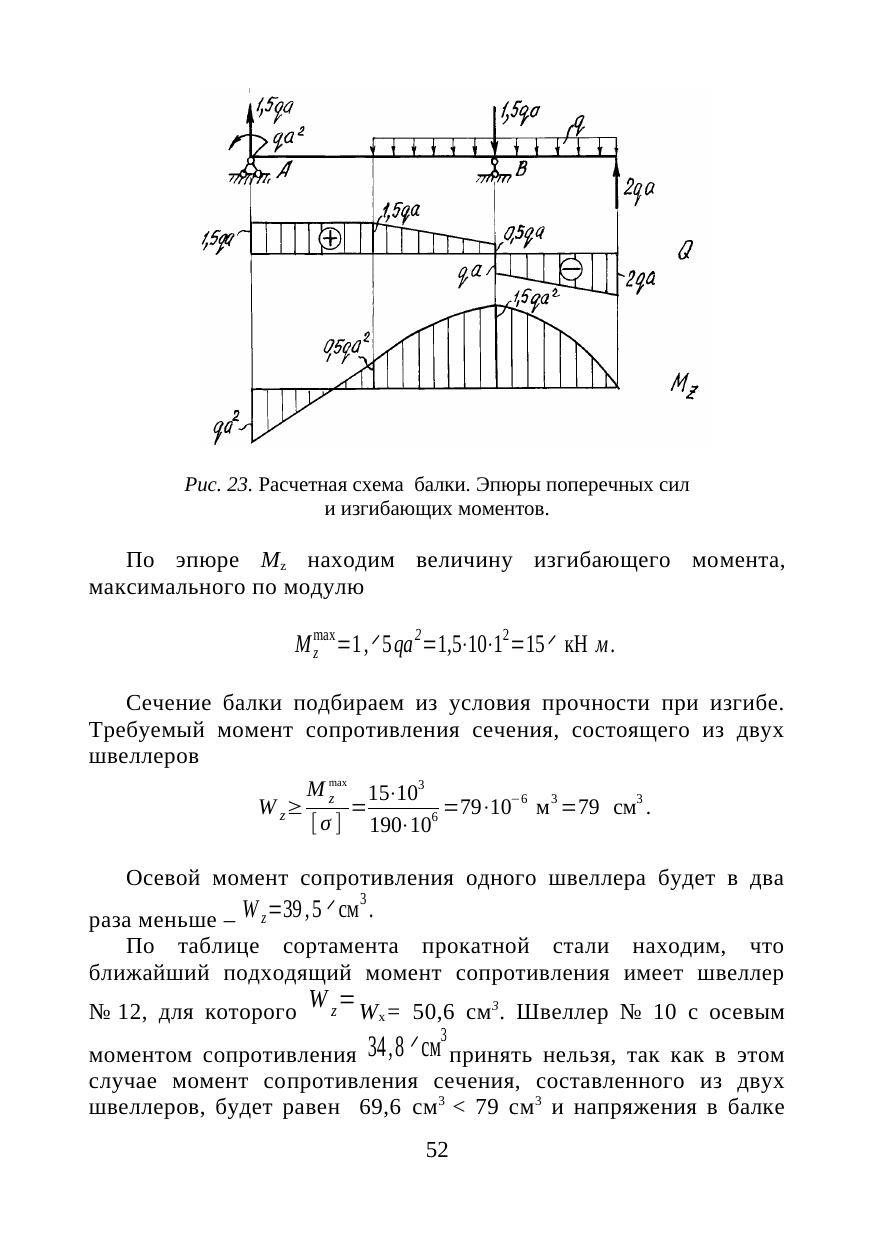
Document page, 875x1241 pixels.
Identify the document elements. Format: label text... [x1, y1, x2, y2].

text Осевой момент сопротивления одного швеллера будет в два раза меньше – [89, 864, 785, 932]
text Рис. 23. Расчетная схема балки. Эпюры поперечных сил [89, 472, 785, 496]
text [89, 932, 785, 1120]
text По эпюре Мz находим величину изгибающего момента, максимального по модулю [89, 547, 785, 599]
text Сечение балки подбираем из условия прочности при изгибе. Требуемый момент сопротивления сечения, состоящего из двух швеллеров [89, 689, 785, 768]
picture [198, 88, 713, 448]
text и изгибающих моментов. [89, 496, 785, 520]
